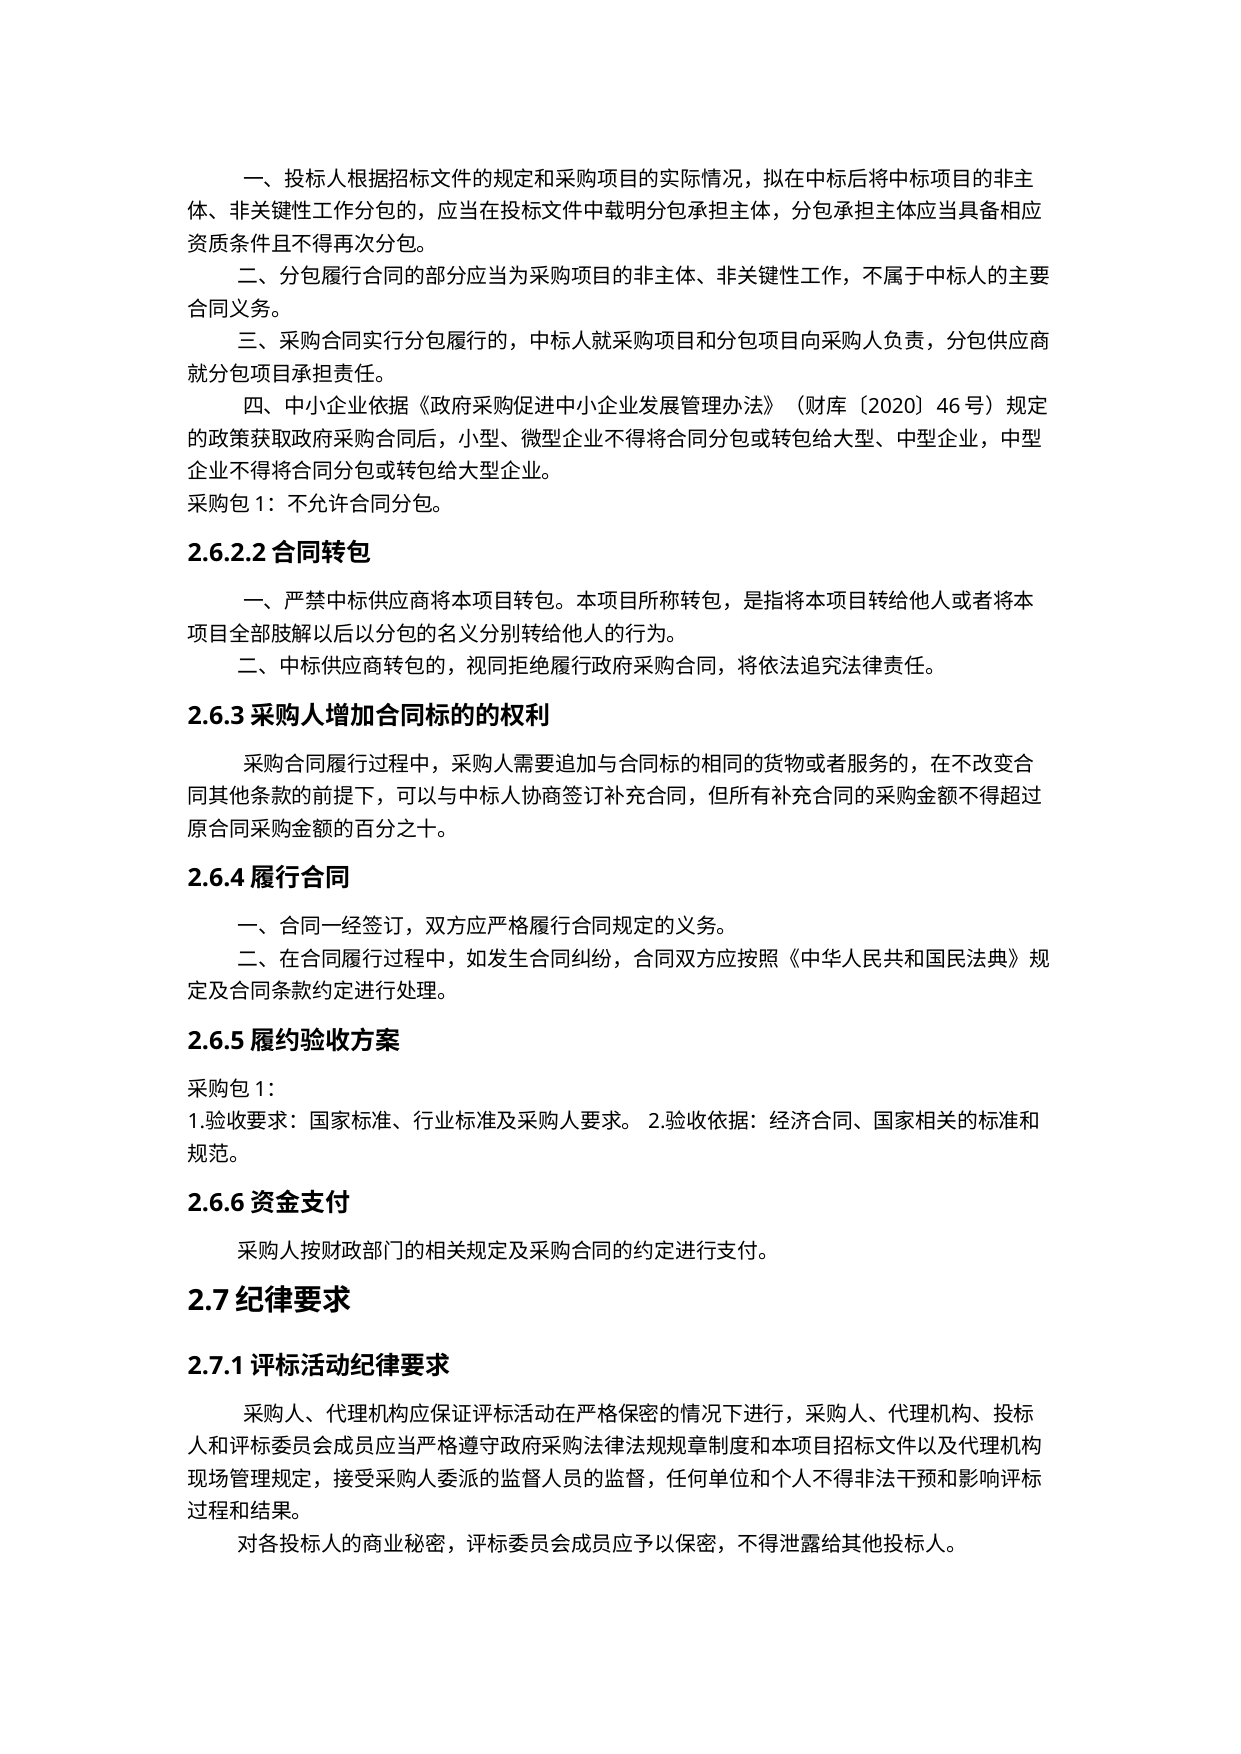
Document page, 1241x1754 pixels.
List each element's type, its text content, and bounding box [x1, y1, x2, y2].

text 1.验收要求：国家标准、行业标准及采购人要求。 2.验收依据：经济合同、国家相关的标准和规范。 [187, 1104, 1053, 1169]
text 对各投标人的商业秘密，评标委员会成员应予以保密，不得泄露给其他投标人。 [187, 1527, 1053, 1559]
text 二、中标供应商转包的，视同拒绝履行政府采购合同，将依法追究法律责任。 [187, 649, 1053, 682]
text 二、分包履行合同的部分应当为采购项目的非主体、非关键性工作，不属于中标人的主要合同义务。 [187, 259, 1053, 324]
text 采购合同履行过程中，采购人需要追加与合同标的相同的货物或者服务的，在不改变合同其他条款的前提下，可以与中标人协商签订补充合同，但所有补充合同的采购金额不得超过原合同采购金额的百分之十。 [187, 747, 1053, 844]
text 一、严禁中标供应商将本项目转包。本项目所称转包，是指将本项目转给他人或者将本项目全部肢解以后以分包的名义分别转给他人的行为。 [187, 584, 1053, 649]
text 一、合同一经签订，双方应严格履行合同规定的义务。 [187, 909, 1053, 942]
text 采购包1： [187, 1072, 1053, 1104]
text 2.6.2.2合同转包 [187, 519, 1053, 584]
text 2.6.4履行合同 [187, 844, 1053, 909]
text 采购包1：不允许合同分包。 [187, 487, 1053, 519]
text 2.7.1评标活动纪律要求 [187, 1332, 1053, 1397]
text 四、中小企业依据《政府采购促进中小企业发展管理办法》（财库〔2020〕46号）规定的政策获取政府采购合同后，小型、微型企业不得将合同分包或转包给大型、中型企业，中型企业不得将合同分包或转包给大型企业。 [187, 389, 1053, 487]
text 2.6.6资金支付 [187, 1169, 1053, 1234]
text 采购人按财政部门的相关规定及采购合同的约定进行支付。 [187, 1234, 1053, 1267]
text 一、投标人根据招标文件的规定和采购项目的实际情况，拟在中标后将中标项目的非主体、非关键性工作分包的，应当在投标文件中载明分包承担主体，分包承担主体应当具备相应资质条件且不得再次分包。 [187, 162, 1053, 259]
text 2.6.3采购人增加合同标的的权利 [187, 682, 1053, 747]
text 2.6.5履约验收方案 [187, 1007, 1053, 1072]
text 三、采购合同实行分包履行的，中标人就采购项目和分包项目向采购人负责，分包供应商就分包项目承担责任。 [187, 324, 1053, 389]
text 2.7纪律要求 [187, 1267, 1053, 1332]
text 采购人、代理机构应保证评标活动在严格保密的情况下进行，采购人、代理机构、投标人和评标委员会成员应当严格遵守政府采购法律法规规章制度和本项目招标文件以及代理机构现场管理规定，接受采购人委派的监督人员的监督，任何单位和个人不得非法干预和影响评标过程和结果。 [187, 1397, 1053, 1527]
text 二、在合同履行过程中，如发生合同纠纷，合同双方应按照《中华人民共和国民法典》规定及合同条款约定进行处理。 [187, 942, 1053, 1007]
